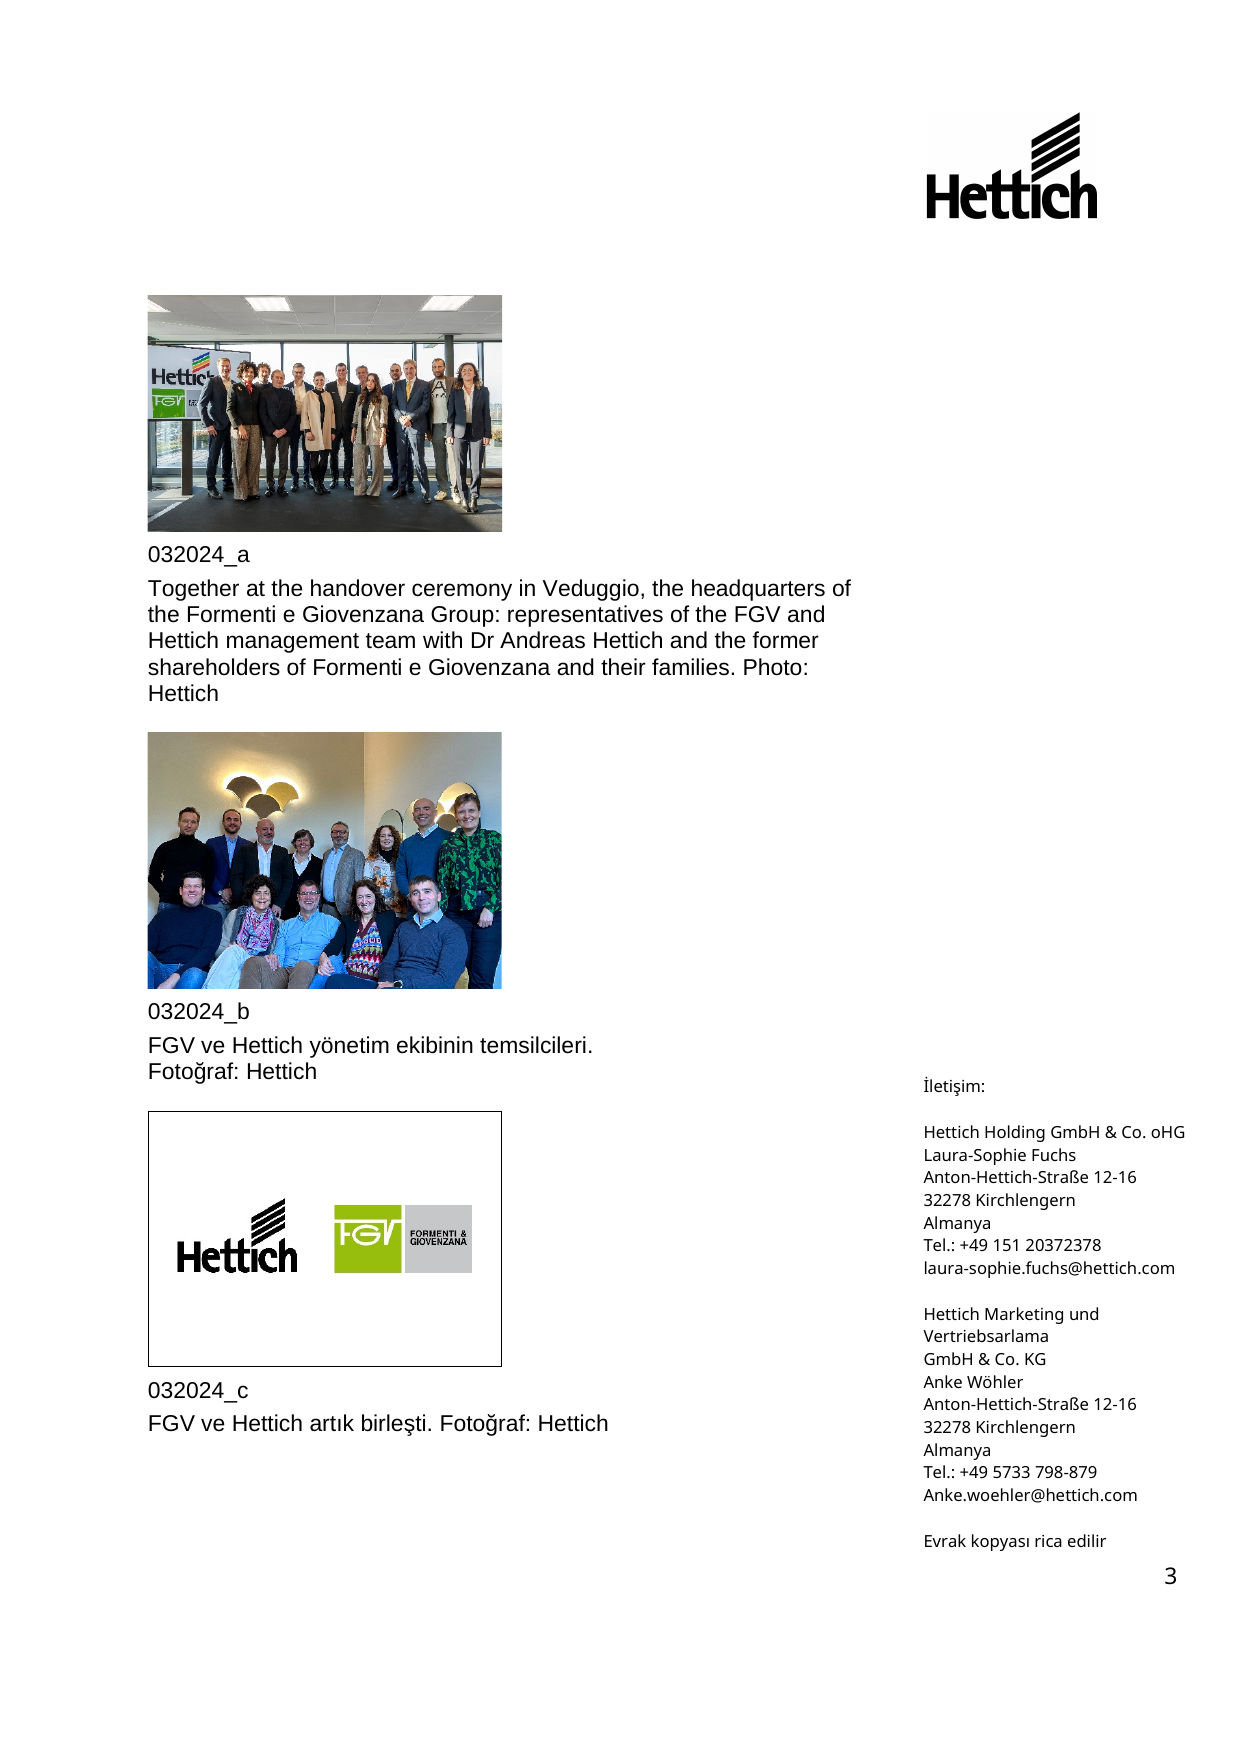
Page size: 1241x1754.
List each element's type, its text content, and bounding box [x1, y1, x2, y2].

text 032024_b [148, 998, 886, 1025]
picture [926, 112, 1097, 219]
text FGV ve Hettich artık birleşti. Fotoğraf: Hettich [148, 1410, 886, 1437]
text FGV ve Hettich yönetim ekibinin temsilcileri. [148, 1032, 886, 1058]
text Together at the handover ceremony in Veduggio, the headquarters of the Formenti e Giovenzana Group: representatives of the FGV and Hettich management team with Dr Andreas Hettich and the former shareholders of Formenti e Giovenzana and their families. Photo: Hettich [148, 575, 886, 707]
picture [147, 732, 502, 989]
text 032024_c [148, 1377, 886, 1403]
picture [149, 1112, 501, 1366]
text 032024_a [148, 541, 886, 568]
picture [147, 295, 503, 532]
text Fotoğraf: Hettich [148, 1058, 886, 1084]
